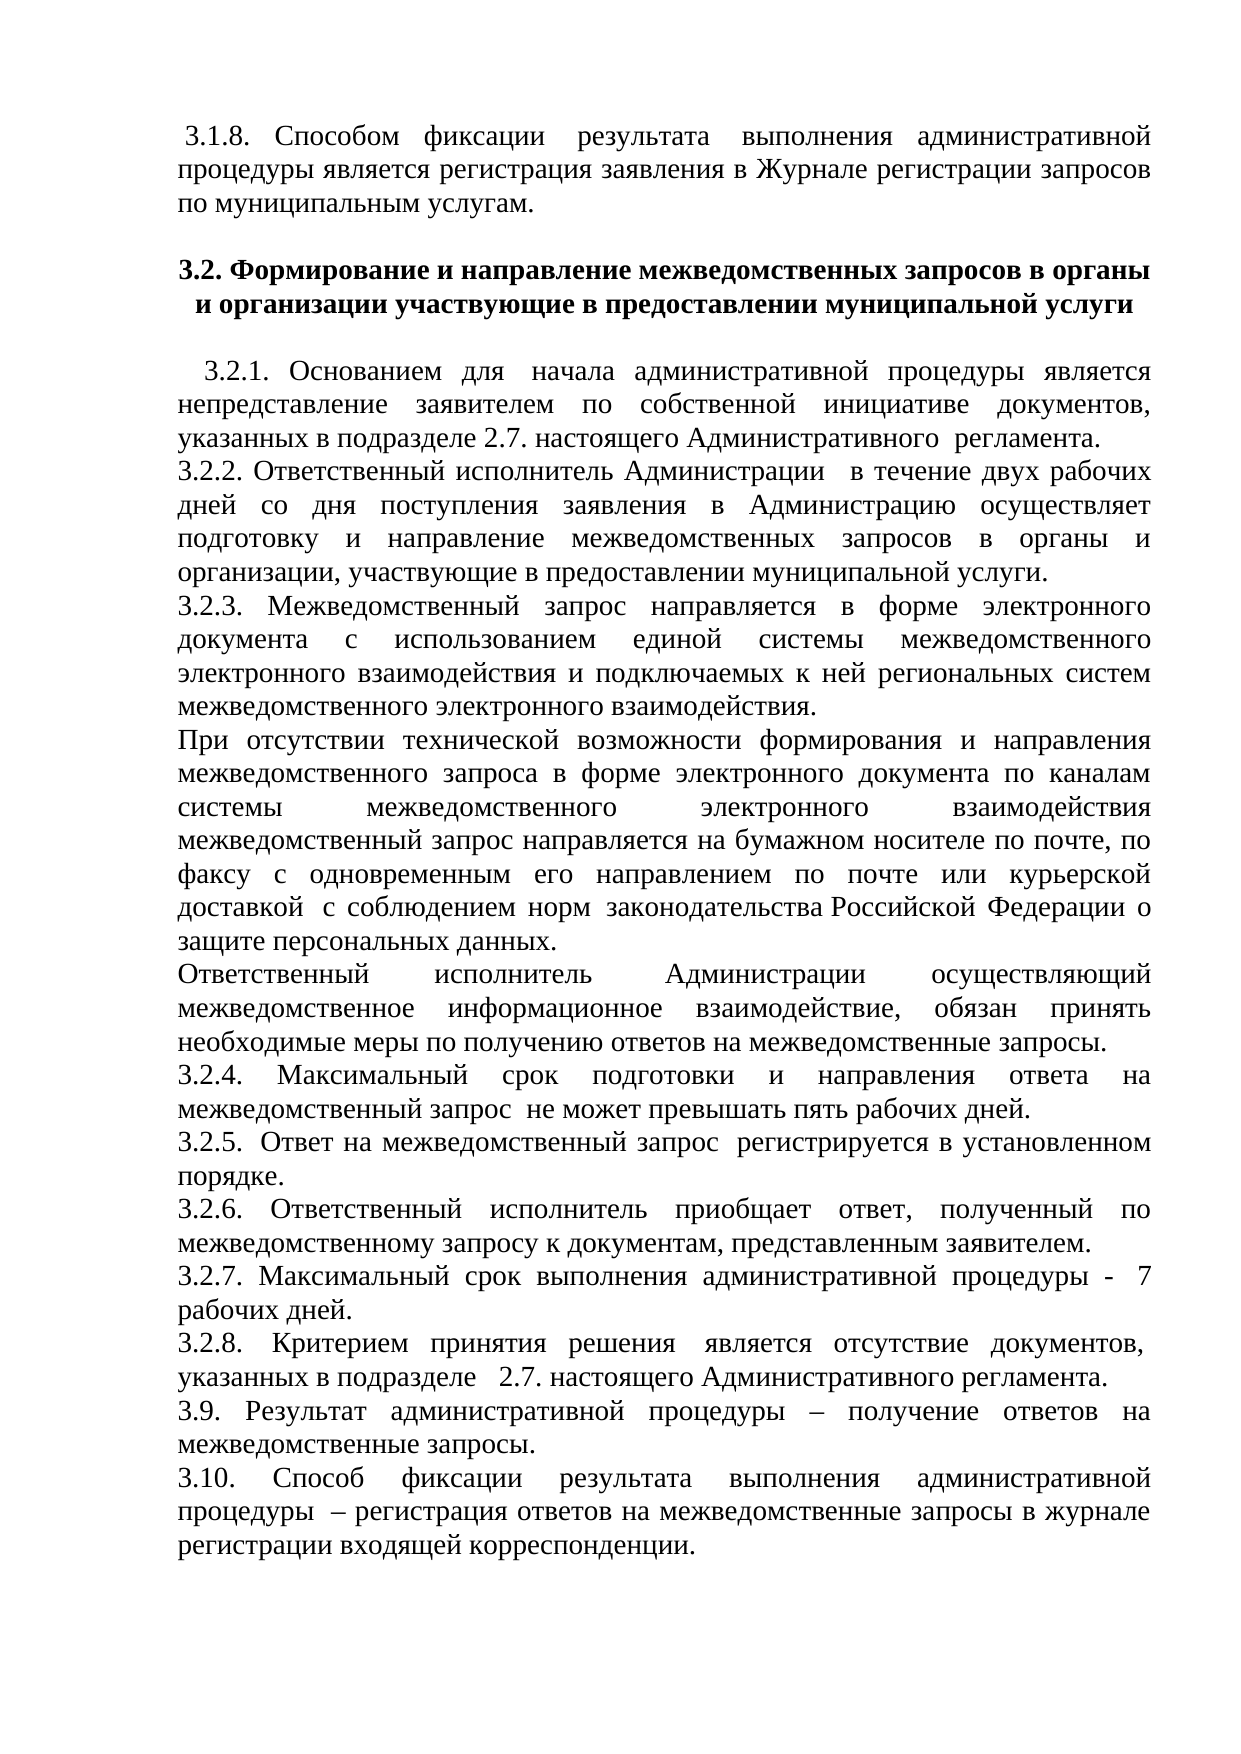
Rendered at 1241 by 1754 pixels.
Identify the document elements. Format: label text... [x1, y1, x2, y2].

text 3.10. Способ фиксации результата выполнения административной процедуры – регистрация ответов на межведомственные запросы в журнале регистрации входящей корреспонденции. [177, 1460, 1152, 1560]
text 3.2.7. Максимальный срок выполнения административной процедуры - 7 рабочих дней. [177, 1258, 1152, 1326]
text 3.2. Формирование и направление межведомственных запросов в органы и организации участвующие в предоставлении муниципальной услуги [177, 252, 1152, 319]
text При отсутствии технической возможности формирования и направления межведомственного запроса в форме электронного документа по каналам системы межведомственного электронного взаимодействия межведомственный запрос направляется на бумажном носителе по почте, по факсу с одновременным его направлением по почте или курьерской доставкой с соблюдением норм законодательства Российской Федерации о защите персональных данных. [177, 722, 1152, 957]
text 3.1.8. Способом фиксации результата выполнения административной процедуры является регистрация заявления в Журнале регистрации запросов по муниципальным услугам. [177, 118, 1152, 219]
text 3.2.8. Критерием принятия решения является отсутствие документов, указанных в подразделе 2.7. настоящего Административного регламента. [177, 1326, 1152, 1393]
text 3.2.6. Ответственный исполнитель приобщает ответ, полученный по межведомственному запросу к документам, представленным заявителем. [177, 1191, 1152, 1258]
text 3.2.4. Максимальный срок подготовки и направления ответа на межведомственный запрос не может превышать пять рабочих дней. [177, 1057, 1152, 1124]
text Ответственный исполнитель Администрации осуществляющий межведомственное информационное взаимодействие, обязан принять необходимые меры по получению ответов на межведомственные запросы. [177, 957, 1152, 1057]
text 3.9. Результат административной процедуры – получение ответов на межведомственные запросы. [177, 1393, 1152, 1460]
text 3.2.2. Ответственный исполнитель Администрации в течение двух рабочих дней со дня поступления заявления в Администрацию осуществляет подготовку и направление межведомственных запросов в органы и организации, участвующие в предоставлении муниципальной услуги. [177, 453, 1152, 588]
text 3.2.3. Межведомственный запрос направляется в форме электронного документа с использованием единой системы межведомственного электронного взаимодействия и подключаемых к ней региональных систем межведомственного электронного взаимодействия. [177, 588, 1152, 722]
text 3.2.5. Ответ на межведомственный запрос регистрируется в установленном порядке. [177, 1124, 1152, 1191]
text 3.2.1. Основанием для начала административной процедуры является непредставление заявителем по собственной инициативе документов, указанных в подразделе 2.7. настоящего Административного регламента. [177, 353, 1152, 453]
